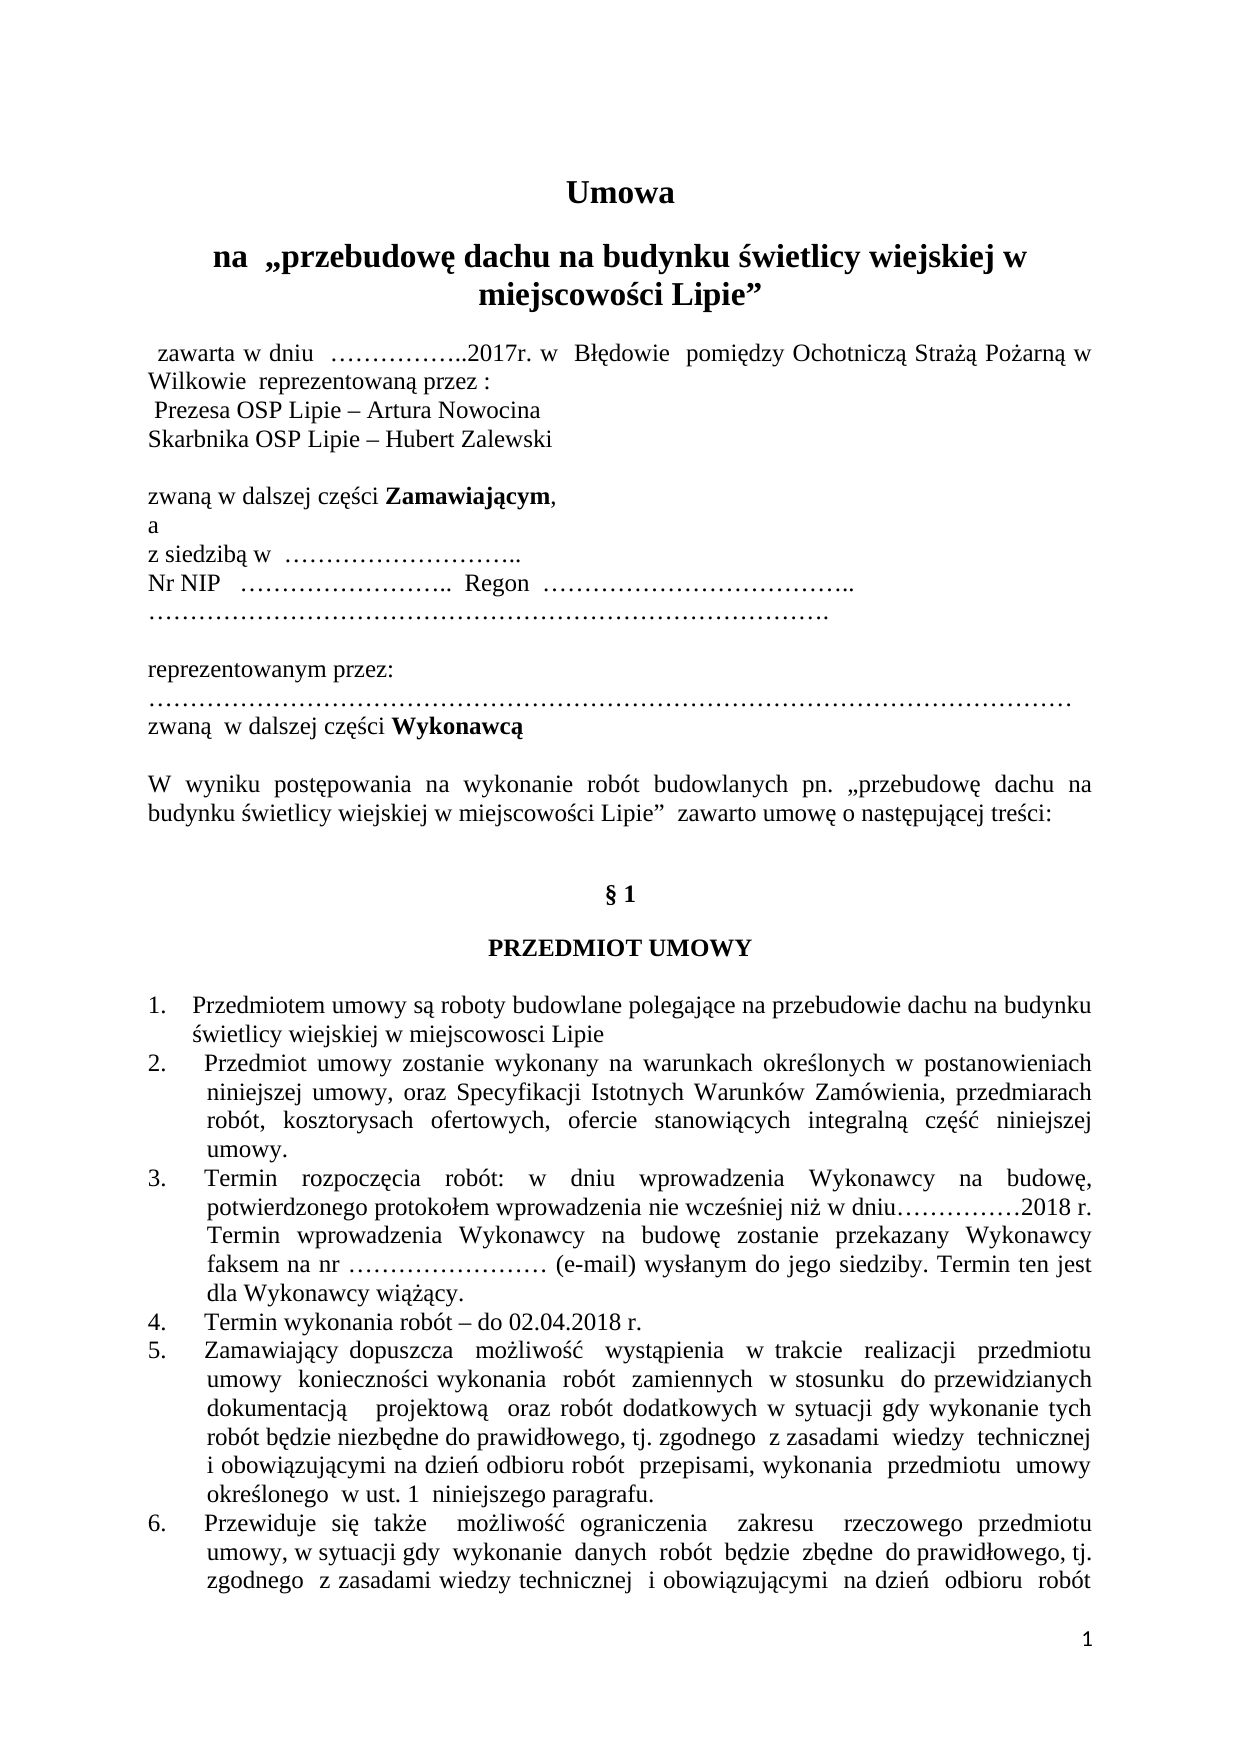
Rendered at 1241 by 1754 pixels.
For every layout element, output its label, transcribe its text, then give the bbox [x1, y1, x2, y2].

list Termin wykonania robót – do 02.04.2018 r. [148, 1307, 1093, 1336]
text na „przebudowę dachu na budynku świetlicy wiejskiej w miejscowości Lipie” [148, 236, 1093, 313]
list Zamawiający dopuszcza możliwość wystąpienia w trakcie realizacji przedmiotu umowy konieczności wykonania robót zamiennych w stosunku do przewidzianych dokumentacją projektową oraz robót dodatkowych w sytuacji gdy wykonanie tych robót będzie niezbędne do prawidłowego, tj. zgodnego z zasadami wiedzy technicznej i obowiązującymi na dzień odbioru robót przepisami, wykonania przedmiotu umowy określonego w ust. 1 niniejszego paragrafu. [148, 1336, 1093, 1508]
text Umowa [148, 173, 1093, 211]
list Przedmiotem umowy są roboty budowlane polegające na przebudowie dachu na budynku świetlicy wiejskiej w miejscowosci Lipie [148, 991, 1093, 1048]
list Termin rozpoczęcia robót: w dniu wprowadzenia Wykonawcy na budowę, potwierdzonego protokołem wprowadzenia nie wcześniej niż w dniu……………2018 r. Termin wprowadzenia Wykonawcy na budowę zostanie przekazany Wykonawcy faksem na nr …………………… (e-mail) wysłanym do jego siedziby. Termin ten jest dla Wykonawcy wiążący. [148, 1163, 1093, 1307]
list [148, 1508, 1093, 1594]
list Przedmiot umowy zostanie wykonany na warunkach określonych w postanowieniach niniejszej umowy, oraz Specyfikacji Istotnych Warunków Zamówienia, przedmiarach robót, kosztorysach ofertowych, ofercie stanowiących integralną część niniejszej umowy. [148, 1048, 1093, 1163]
text ………………………………………………………………………. [148, 596, 1093, 625]
text Prezesa OSP Lipie – Artura Nowocina [148, 395, 1093, 424]
text z siedzibą w ……………………….. [148, 539, 1093, 568]
text W wyniku postępowania na wykonanie robót budowlanych pn. „przebudowę dachu na budynku świetlicy wiejskiej w miejscowości Lipie” zawarto umowę o następującej treści: [148, 769, 1093, 826]
text zwaną w dalszej części Zamawiającym, [148, 481, 1093, 510]
text reprezentowanym przez: [148, 654, 1093, 683]
text § 1 [148, 879, 1093, 908]
text ………………………………………………………………………………………………… [148, 683, 1093, 711]
text Nr NIP …………………….. Regon ……………………………….. [148, 568, 1093, 596]
text zwaną w dalszej części Wykonawcą [148, 711, 1093, 740]
text zawarta w dniu ……………..2017r. w Błędowie pomiędzy Ochotniczą Strażą Pożarną w Wilkowie reprezentowaną przez : [133, 338, 1093, 395]
text PRZEDMIOT UMOWY [148, 933, 1093, 962]
text a [148, 510, 1093, 539]
text Skarbnika OSP Lipie – Hubert Zalewski [148, 424, 1093, 453]
